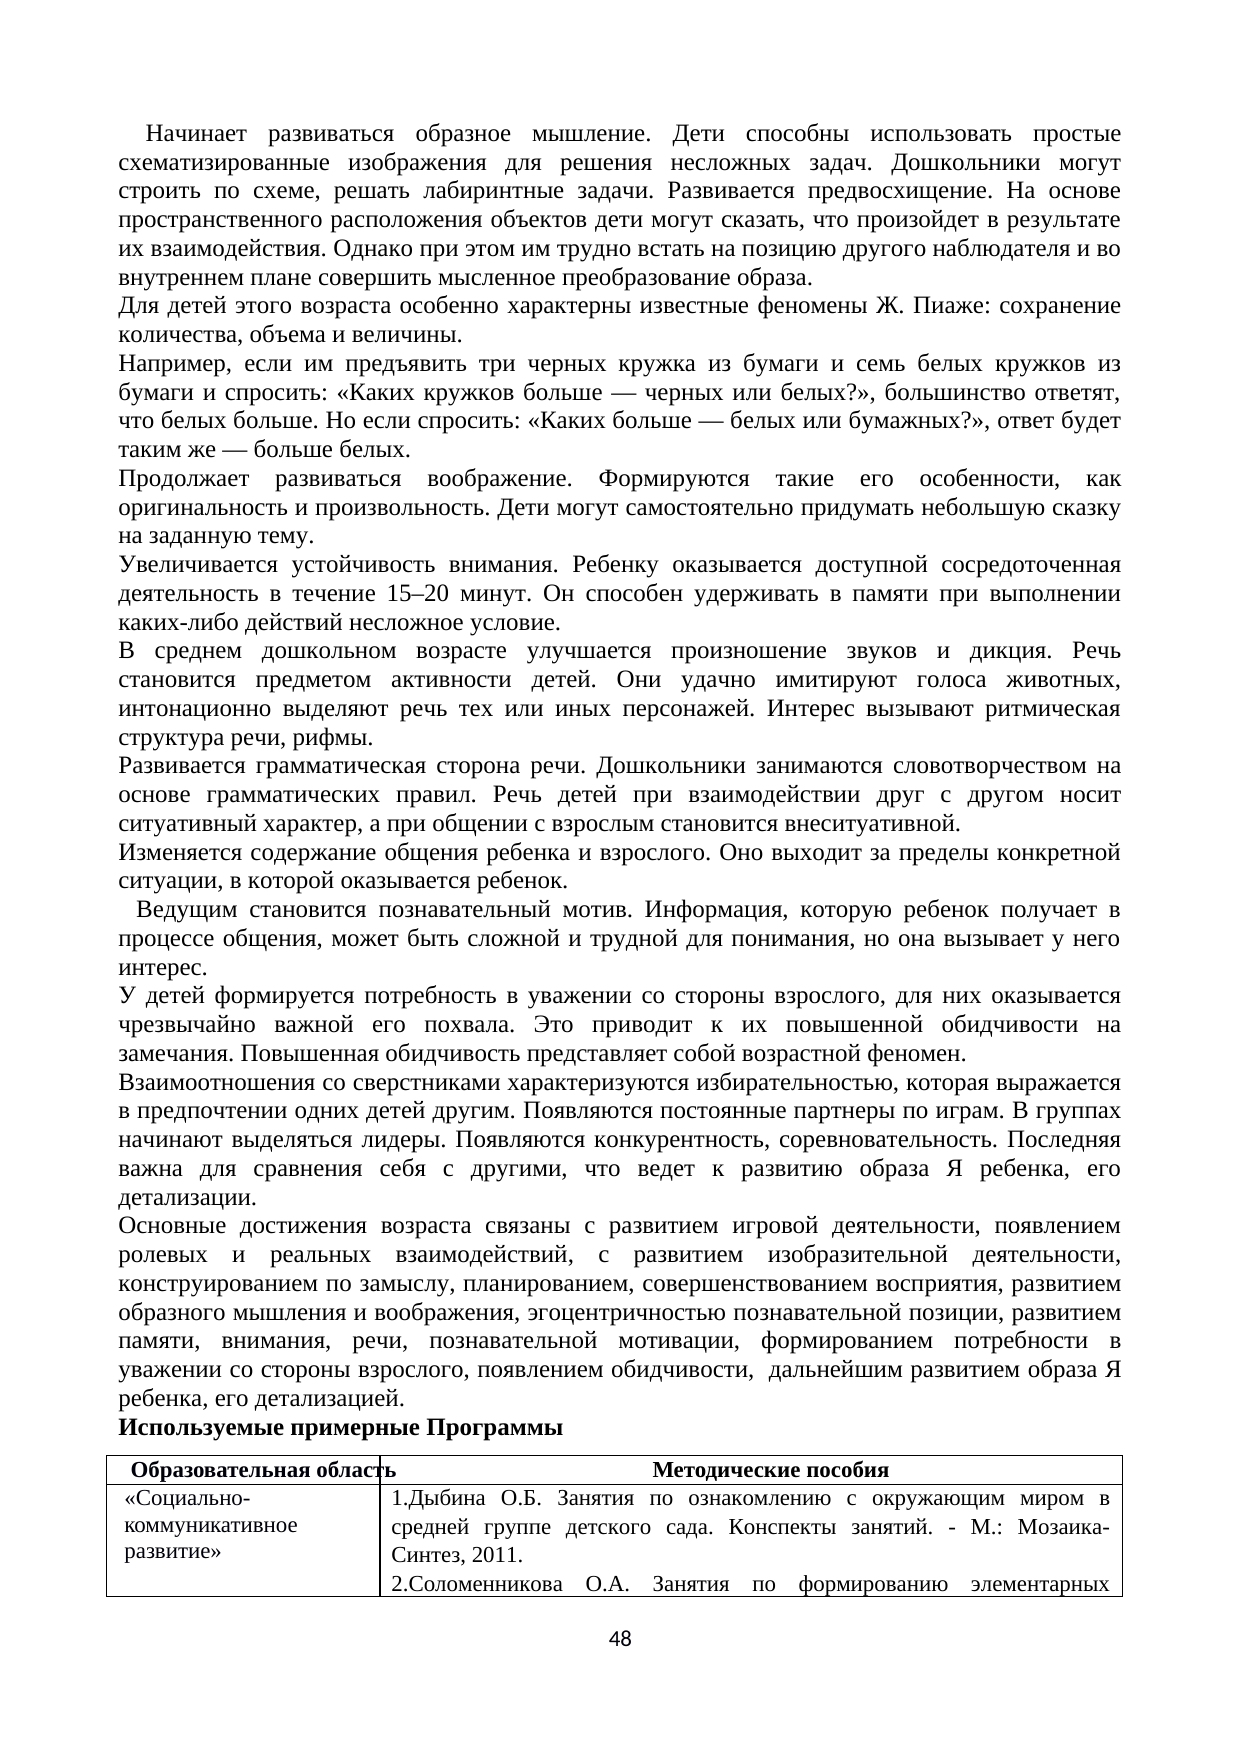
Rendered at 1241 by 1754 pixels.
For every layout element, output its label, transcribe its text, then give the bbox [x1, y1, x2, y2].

text Для детей этого возраста особенно характерны известные феномены Ж. Пиаже: сохранение количества, объема и величины. [118, 291, 1122, 348]
text Взаимоотношения со сверстниками характеризуются избирательностью, которая выражается в предпочтении одних детей другим. Появляются постоянные партнеры по играм. В группах начинают выделяться лидеры. Появляются конкурентность, соревновательность. Последняя важна для сравнения себя с другими, что ведет к развитию образа Я ребенка, его детализации. [118, 1067, 1122, 1211]
text Начинает развиваться образное мышление. Дети способны использовать простые схематизированные изображения для решения несложных задач. Дошкольники могут строить по схеме, решать лабиринтные задачи. Развивается предвосхищение. На основе пространственного расположения объектов дети могут сказать, что произойдет в результате их взаимодействия. Однако при этом им трудно встать на позицию другого наблюдателя и во внутреннем плане совершить мысленное преобразование образа. [118, 118, 1122, 291]
text Развивается грамматическая сторона речи. Дошкольники занимаются словотворчеством на основе грамматических правил. Речь детей при взаимодействии друг с другом носит ситуативный характер, а при общении с взрослым становится внеситуативной. [118, 751, 1122, 837]
text В среднем дошкольном возрасте улучшается произношение звуков и дикция. Речь становится предметом активности детей. Они удачно имитируют голоса животных, интонационно выделяют речь тех или иных персонажей. Интерес вызывают ритмическая структура речи, рифмы. [118, 636, 1122, 751]
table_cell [107, 1485, 379, 1596]
text Изменяется содержание общения ребенка и взрослого. Оно выходит за пределы конкретной ситуации, в которой оказывается ребенок. [118, 837, 1122, 894]
text Увеличивается устойчивость внимания. Ребенку оказывается доступной сосредоточенная деятельность в течение 15–20 минут. Он способен удерживать в памяти при выполнении каких-либо действий несложное условие. [118, 549, 1122, 636]
text Основные достижения возраста связаны с развитием игровой деятельности, появлением ролевых и реальных взаимодействий, с развитием изобразительной деятельности, конструированием по замыслу, планированием, совершенствованием восприятия, развитием образного мышления и воображения, эгоцентричностью познавательной позиции, развитием памяти, внимания, речи, познавательной мотивации, формированием потребности в уважении со стороны взрослого, появлением обидчивости, дальнейшим развитием образа Я ребенка, его детализацией. [118, 1211, 1122, 1412]
text У детей формируется потребность в уважении со стороны взрослого, для них оказывается чрезвычайно важной его похвала. Это приводит к их повышенной обидчивости на замечания. Повышенная обидчивость представляет собой возрастной феномен. [118, 981, 1122, 1067]
table_header Методические пособия [381, 1456, 1122, 1483]
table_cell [381, 1485, 1122, 1596]
text Используемые примерные Программы [118, 1412, 1122, 1441]
text Ведущим становится познавательный мотив. Информация, которую ребенок получает в процессе общения, может быть сложной и трудной для понимания, но она вызывает у него интерес. [118, 894, 1122, 981]
text Продолжает развиваться воображение. Формируются такие его особенности, как оригинальность и произвольность. Дети могут самостоятельно придумать небольшую сказку на заданную тему. [118, 463, 1122, 549]
text Например, если им предъявить три черных кружка из бумаги и семь белых кружков из бумаги и спросить: «Каких кружков больше — черных или белых?», большинство ответят, что белых больше. Но если спросить: «Каких больше — белых или бумажных?», ответ будет таким же — больше белых. [118, 348, 1122, 463]
table_header Образовательная область [107, 1456, 379, 1483]
